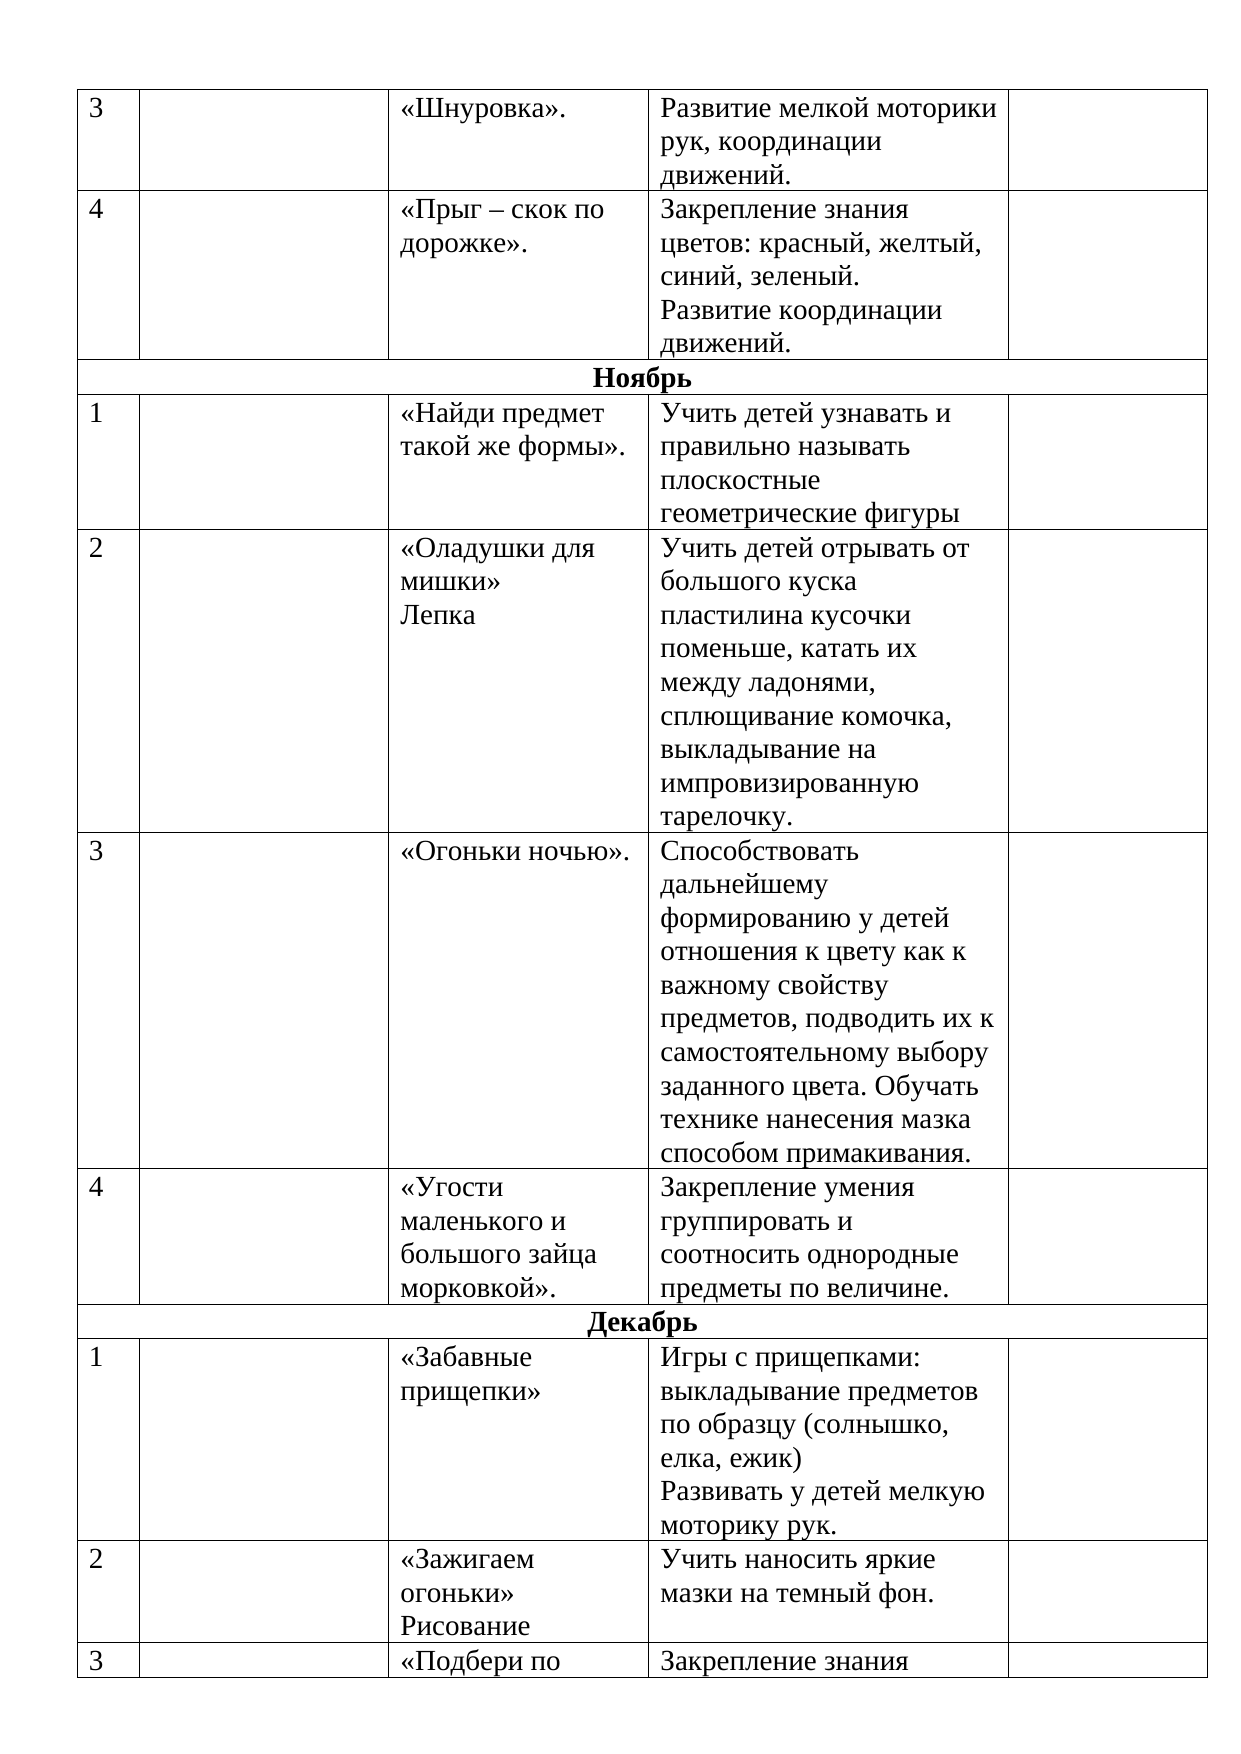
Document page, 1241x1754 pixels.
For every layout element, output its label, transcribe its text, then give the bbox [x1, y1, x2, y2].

table_cell 2 [78, 1541, 139, 1642]
table_cell [1009, 191, 1207, 359]
table_cell [140, 1541, 388, 1642]
table_cell [140, 1339, 388, 1540]
table_cell [1009, 1169, 1207, 1303]
table_cell Учить детей отрывать от большого куска пластилина кусочки поменьше, катать их между ладонями, сплющивание комочка, выкладывание на импровизированную тарелочку. [649, 530, 1008, 832]
table_cell «Подбери по форме». [389, 1643, 648, 1677]
table_cell 1 [78, 1339, 139, 1540]
table_cell [140, 395, 388, 529]
table_cell «Найди предмет такой же формы». [389, 395, 648, 529]
table_cell 3 [78, 90, 139, 190]
table_cell [1009, 530, 1207, 832]
table_cell [140, 1169, 388, 1303]
table_cell Декабрь [78, 1305, 1207, 1338]
table_cell Игры с прищепками: выкладывание предметов по образцу (солнышко, елка, ежик) Развивать у детей мелкую моторику рук. [649, 1339, 1008, 1540]
table_cell [140, 530, 388, 832]
table_cell Ноябрь [78, 360, 1207, 394]
table_cell 4 [78, 191, 139, 359]
table_cell 3 [78, 833, 139, 1168]
table_cell 4 [78, 1169, 139, 1303]
table_cell [1009, 1541, 1207, 1642]
table_cell «Шнуровка». [389, 90, 648, 190]
table_cell [1009, 833, 1207, 1168]
table_cell [140, 833, 388, 1168]
table_cell Закрепление умения группировать и соотносить однородные предметы по величине. [649, 1169, 1008, 1303]
table_cell «Оладушки для мишки» Лепка [389, 530, 648, 832]
table_cell [1009, 90, 1207, 190]
table_cell «Огоньки ночью». [389, 833, 648, 1168]
table_cell 2 [78, 530, 139, 832]
table_cell «Прыг – скок по дорожке». [389, 191, 648, 359]
table_cell [1009, 1339, 1207, 1540]
table_cell [140, 90, 388, 190]
table_cell Развитие мелкой моторики рук, координации движений. [649, 90, 1008, 190]
table_cell Учить детей узнавать и правильно называть плоскостные геометрические фигуры [649, 395, 1008, 529]
table_cell 3 [78, 1643, 139, 1677]
table_cell 1 [78, 395, 139, 529]
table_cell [649, 1643, 1008, 1677]
table_cell «Зажигаем огоньки» Рисование [389, 1541, 648, 1642]
table_cell Способствовать дальнейшему формированию у детей отношения к цвету как к важному свойству предметов, подводить их к самостоятельному выбору заданного цвета. Обучать технике нанесения мазка способом примакивания. [649, 833, 1008, 1168]
table_cell [140, 191, 388, 359]
table_cell [1009, 1643, 1207, 1677]
table_cell Закрепление знания цветов: красный, желтый, синий, зеленый. Развитие координации движений. [649, 191, 1008, 359]
table_cell «Забавные прищепки» [389, 1339, 648, 1540]
table_cell [140, 1643, 388, 1677]
table_cell Учить наносить яркие мазки на темный фон. [649, 1541, 1008, 1642]
table_cell «Угости маленького и большого зайца морковкой». [389, 1169, 648, 1303]
table_cell [1009, 395, 1207, 529]
